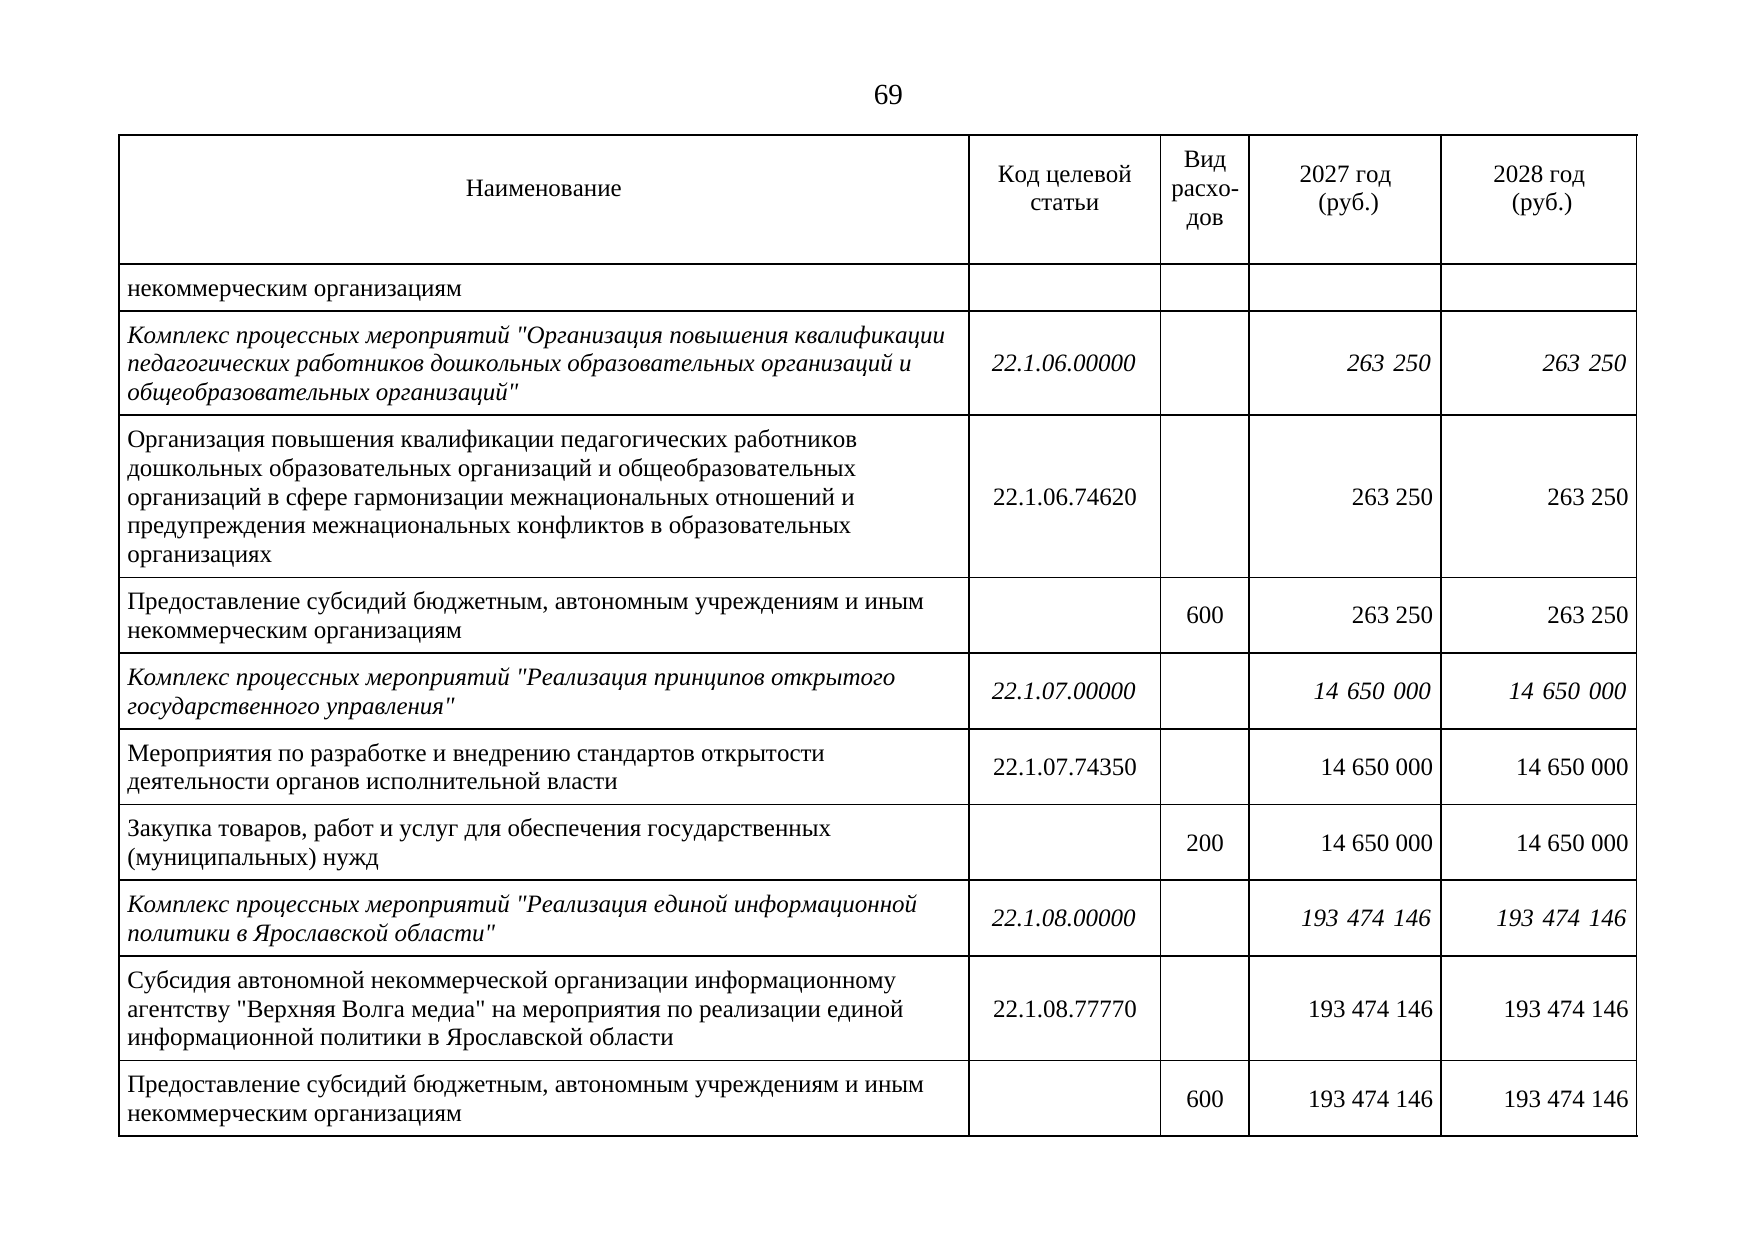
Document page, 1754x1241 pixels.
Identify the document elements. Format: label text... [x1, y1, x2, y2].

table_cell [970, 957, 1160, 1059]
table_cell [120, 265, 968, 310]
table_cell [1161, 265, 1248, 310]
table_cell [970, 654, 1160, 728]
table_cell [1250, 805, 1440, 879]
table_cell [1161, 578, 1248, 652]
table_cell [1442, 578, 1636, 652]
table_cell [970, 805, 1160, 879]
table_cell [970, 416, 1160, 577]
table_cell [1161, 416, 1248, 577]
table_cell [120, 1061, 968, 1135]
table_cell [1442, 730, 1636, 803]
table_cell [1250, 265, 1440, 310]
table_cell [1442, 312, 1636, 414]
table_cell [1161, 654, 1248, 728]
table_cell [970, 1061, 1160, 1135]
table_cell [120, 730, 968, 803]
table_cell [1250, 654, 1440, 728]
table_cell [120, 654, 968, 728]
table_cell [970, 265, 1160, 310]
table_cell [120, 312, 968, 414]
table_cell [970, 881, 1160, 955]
table_header Наименование [120, 136, 968, 263]
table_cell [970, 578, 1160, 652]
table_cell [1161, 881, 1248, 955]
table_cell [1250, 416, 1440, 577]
table_header Вид расхо- дов [1161, 136, 1248, 263]
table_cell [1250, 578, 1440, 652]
table_header Код целевой статьи [970, 136, 1160, 263]
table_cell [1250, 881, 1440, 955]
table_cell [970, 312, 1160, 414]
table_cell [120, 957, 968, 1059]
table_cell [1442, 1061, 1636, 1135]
table_header 2028 год (руб.) [1442, 136, 1636, 263]
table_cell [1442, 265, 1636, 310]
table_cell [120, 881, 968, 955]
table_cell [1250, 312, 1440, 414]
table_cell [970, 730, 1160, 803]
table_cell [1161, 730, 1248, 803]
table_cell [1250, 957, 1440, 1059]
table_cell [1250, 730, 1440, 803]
table_header 2027 год (руб.) [1250, 136, 1440, 263]
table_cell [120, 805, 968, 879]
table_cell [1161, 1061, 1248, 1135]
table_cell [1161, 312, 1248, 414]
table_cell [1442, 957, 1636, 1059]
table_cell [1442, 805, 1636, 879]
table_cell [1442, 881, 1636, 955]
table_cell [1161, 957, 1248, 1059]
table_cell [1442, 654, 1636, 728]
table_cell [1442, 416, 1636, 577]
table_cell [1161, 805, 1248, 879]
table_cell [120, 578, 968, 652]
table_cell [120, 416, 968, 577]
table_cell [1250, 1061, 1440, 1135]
